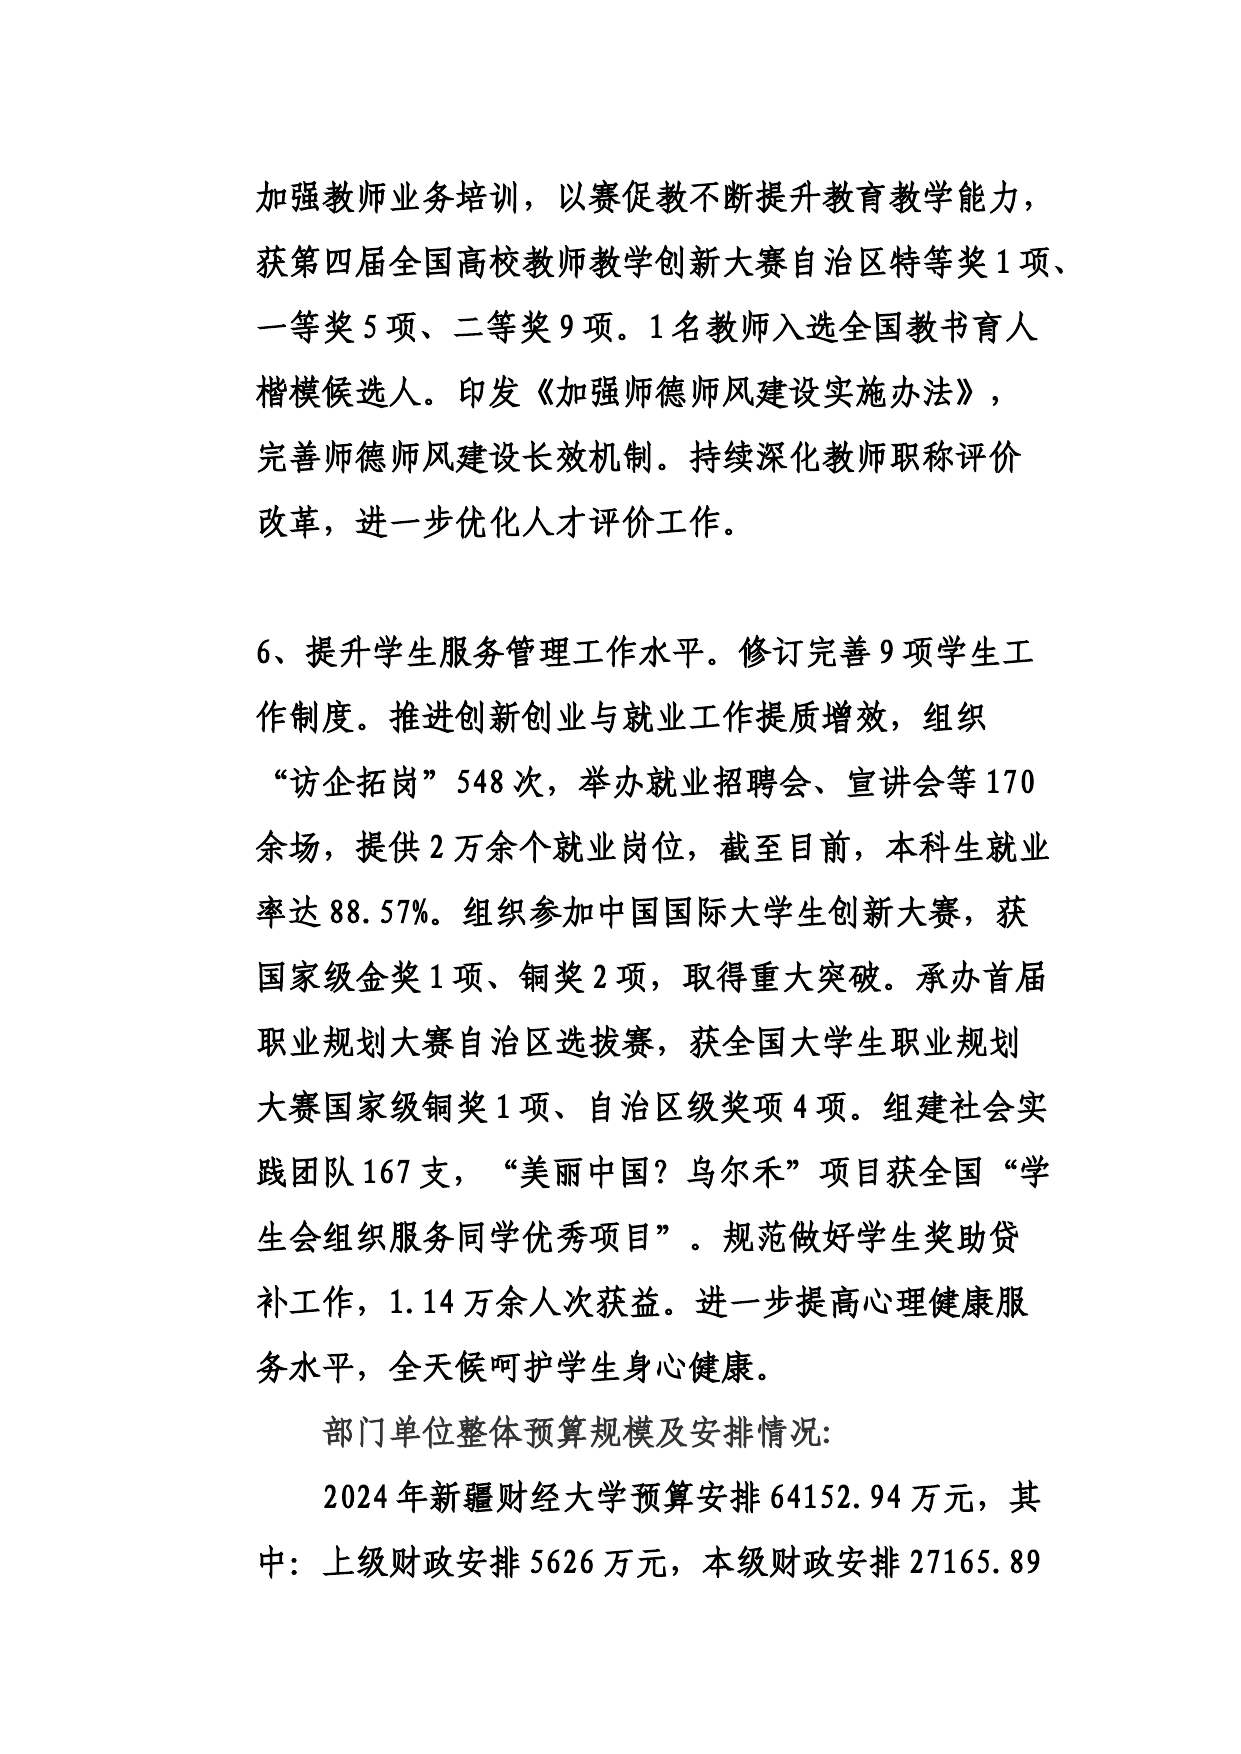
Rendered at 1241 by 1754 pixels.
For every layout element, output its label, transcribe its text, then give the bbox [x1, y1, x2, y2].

text 部门单位整体预算规模及安排情况: [255, 1397, 1053, 1462]
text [255, 1462, 1053, 1592]
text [255, 162, 1053, 1397]
